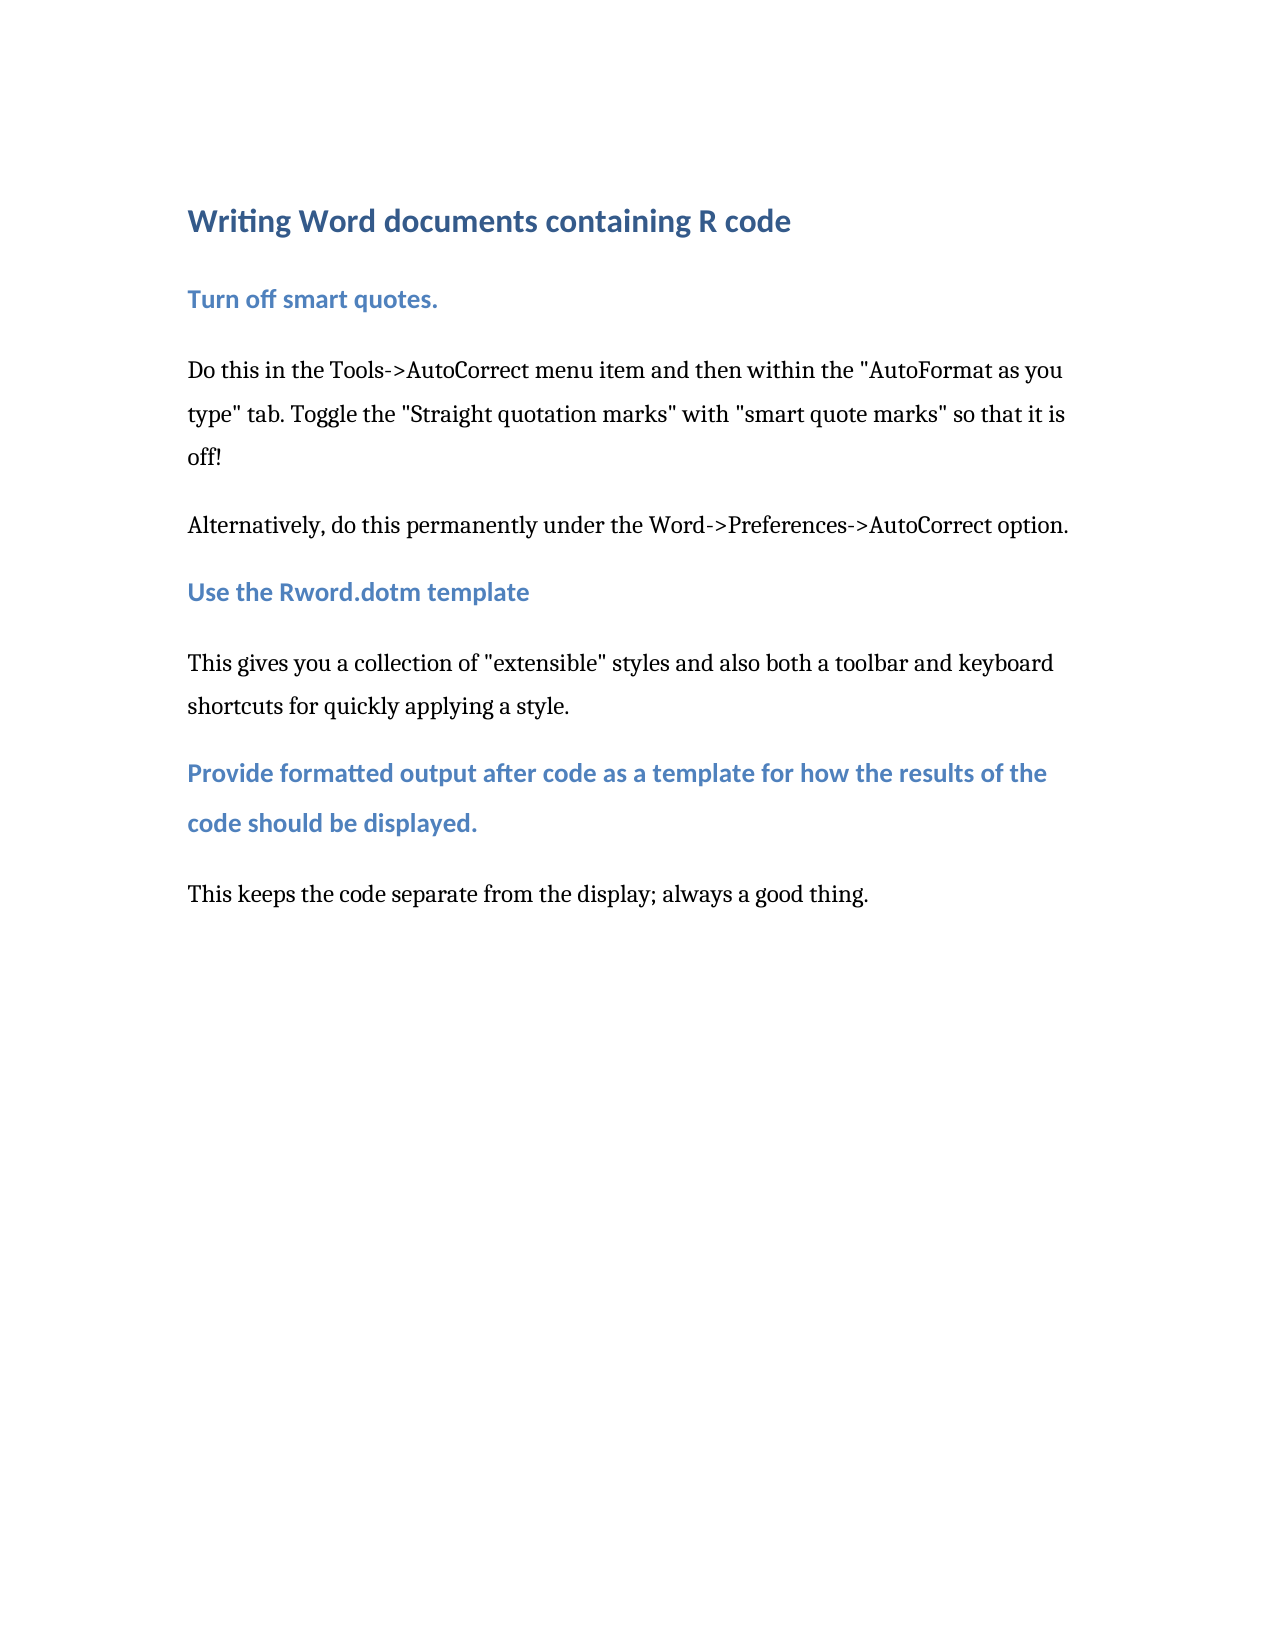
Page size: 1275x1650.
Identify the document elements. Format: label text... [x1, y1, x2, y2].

text Alternatively, do this permanently under the Word->Preferences->AutoCorrect option. [187, 511, 1087, 539]
subtitle Turn off smart quotes. [187, 282, 1087, 315]
text Do this in the Tools->AutoCorrect menu item and then within the "AutoFormat as you type" tab. Toggle the "Straight quotation marks" with "smart quote marks" so that it is off! [187, 356, 1087, 471]
subtitle Use the Rword.dotm template [187, 575, 1087, 608]
text This gives you a collection of "extensible" styles and also both a toolbar and keyboard shortcuts for quickly applying a style. [187, 649, 1087, 721]
subtitle Writing Word documents containing R code [187, 200, 1087, 241]
subtitle Provide formatted output after code as a template for how the results of the code should be displayed. [187, 756, 1087, 839]
text This keeps the code separate from the display; always a good thing. [187, 880, 1087, 909]
